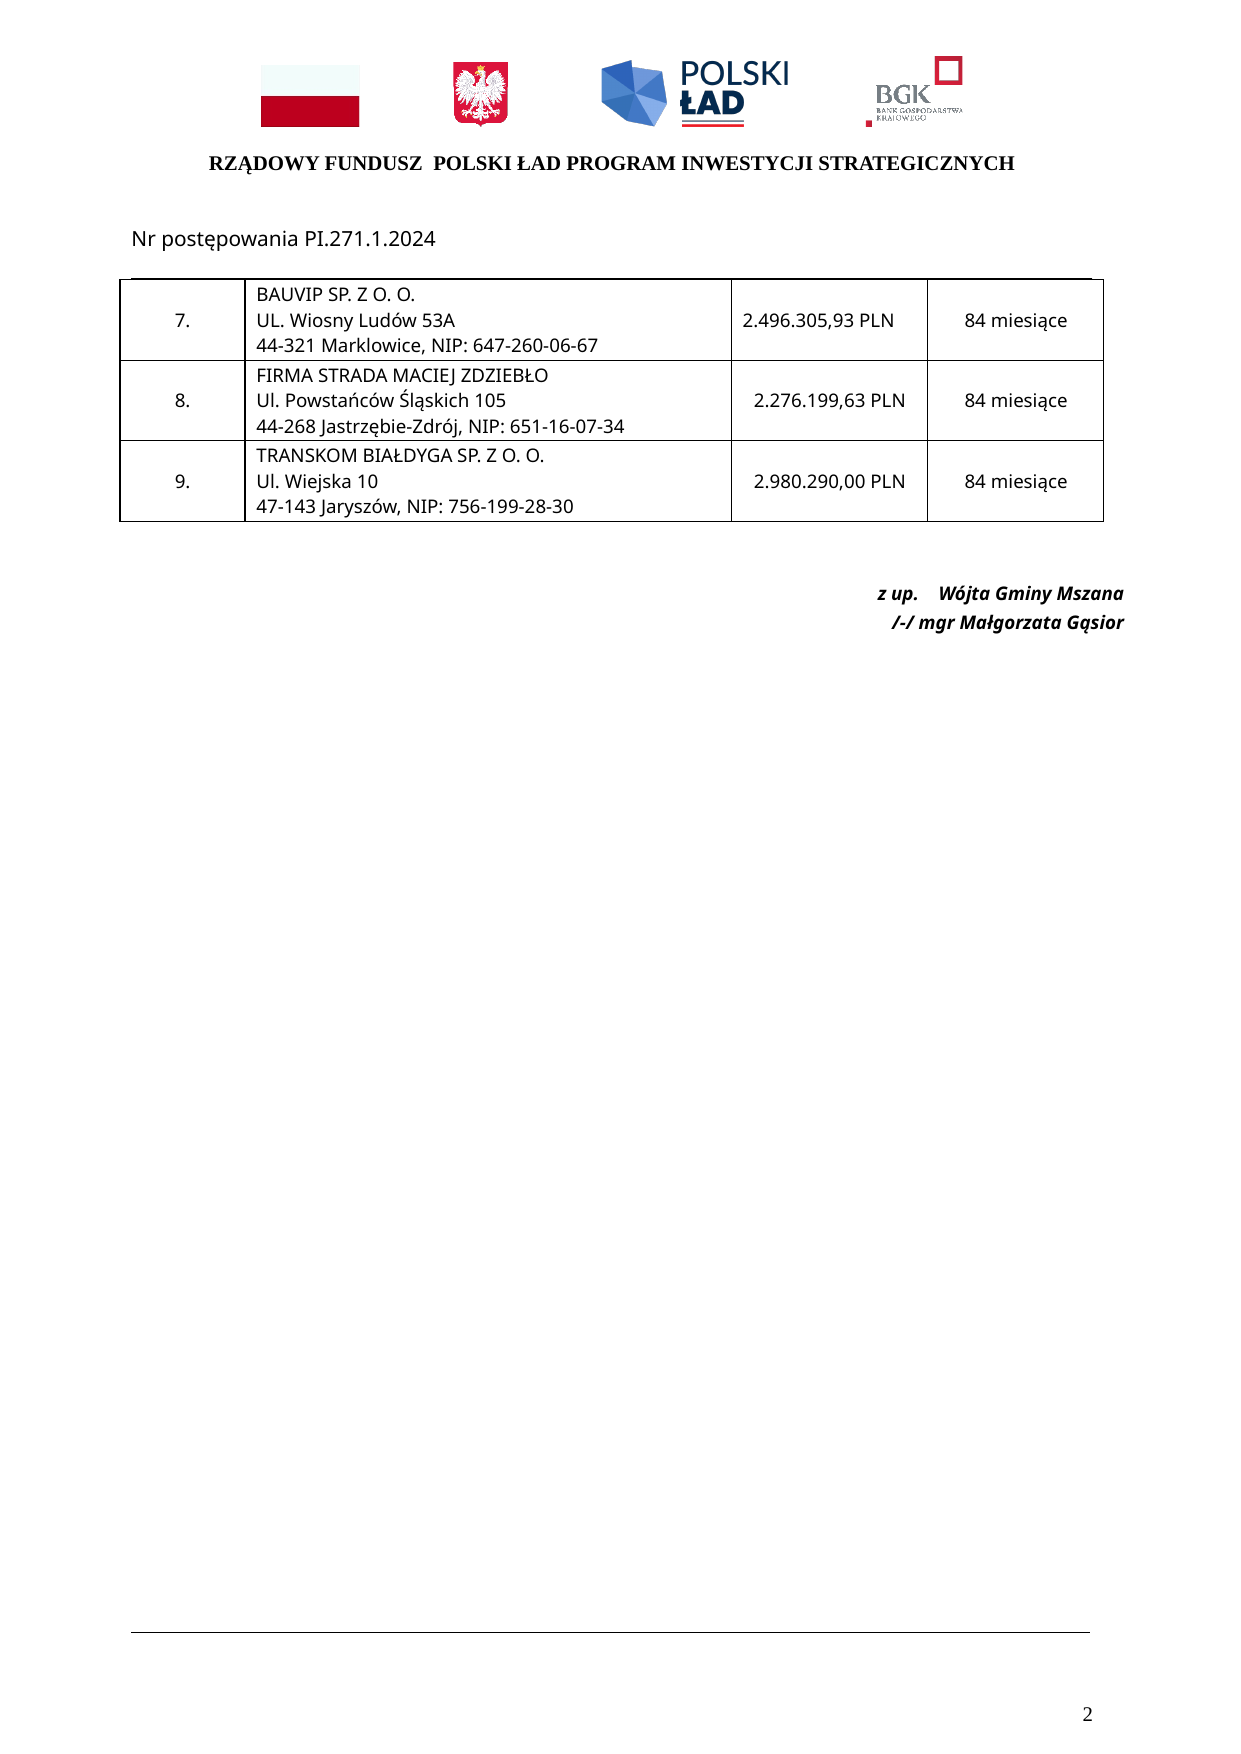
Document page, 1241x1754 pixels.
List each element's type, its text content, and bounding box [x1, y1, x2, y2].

table_cell 2.496.305,93 PLN [732, 280, 927, 360]
text /-/ mgr Małgorzata Gąsior [131, 609, 1124, 635]
table_cell 2.980.290,00 PLN [732, 441, 927, 521]
picture [865, 56, 963, 127]
table_cell 9. [121, 441, 244, 521]
table_cell 84 miesiące [928, 361, 1103, 440]
table_cell TRANSKOM BIAŁDYGA SP. Z O. O. Ul. Wiejska 10 47-143 Jaryszów, NIP: 756-199-28-30 [246, 441, 731, 521]
table_cell 84 miesiące [928, 280, 1103, 360]
table_cell 2.276.199,63 PLN [732, 361, 927, 440]
table_cell BAUVIP SP. Z O. O. UL. Wiosny Ludów 53A 44-321 Marklowice, NIP: 647-260-06-67 [246, 280, 731, 360]
picture [453, 62, 508, 127]
table_cell 8. [121, 361, 244, 440]
table_cell FIRMA STRADA MACIEJ ZDZIEBŁO Ul. Powstańców Śląskich 105 44-268 Jastrzębie-Zdrój, NIP: 651-16-07-34 [246, 361, 731, 440]
picture [601, 60, 788, 127]
table_cell 84 miesiące [928, 441, 1103, 521]
text z up. Wójta Gminy Mszana [648, 580, 1124, 606]
picture [261, 65, 360, 127]
table_cell 7. [121, 280, 244, 360]
